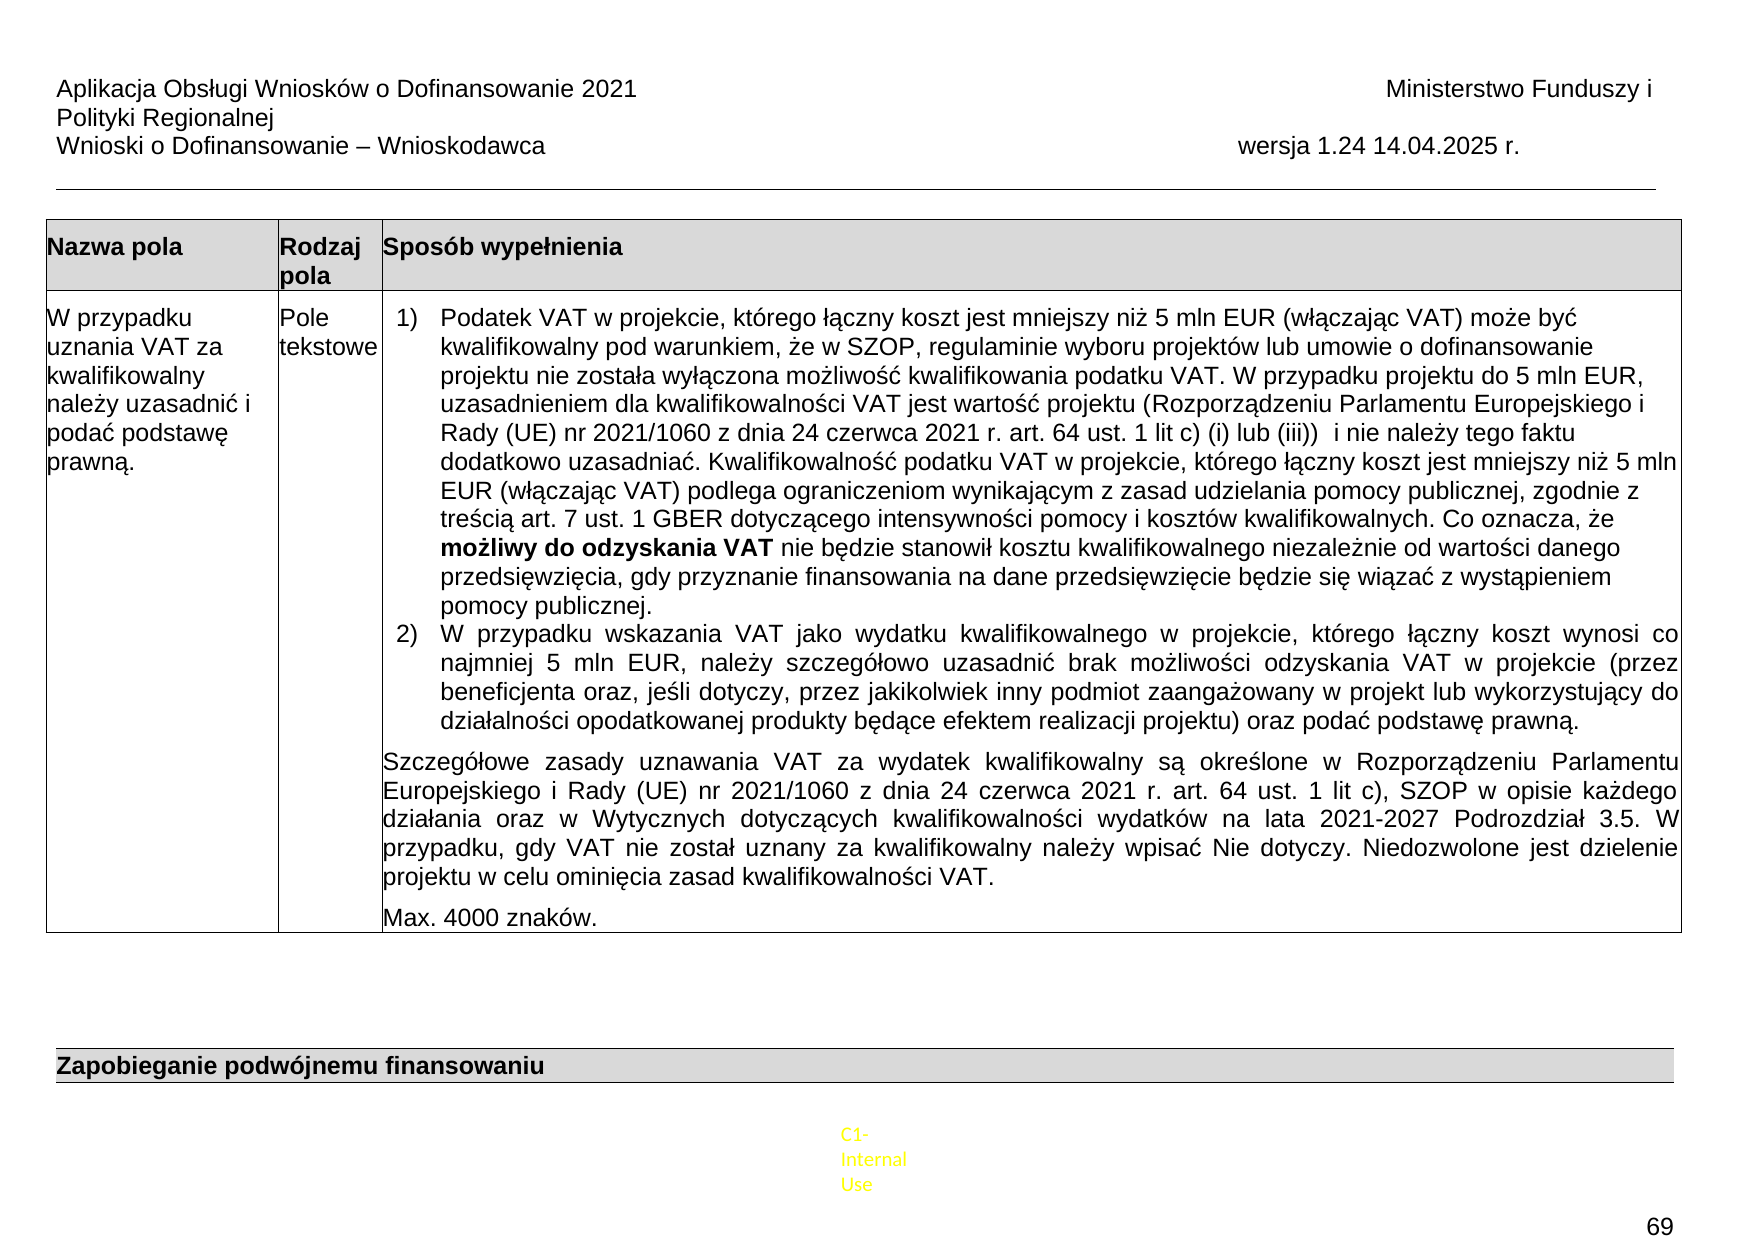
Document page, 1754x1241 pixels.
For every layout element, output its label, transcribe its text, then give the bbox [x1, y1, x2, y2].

table_header Rodzaj pola [279, 220, 382, 290]
table_header Nazwa pola [47, 220, 278, 290]
table_header Sposób wypełnienia [383, 220, 1681, 290]
table_cell W przypadku uznania VAT za kwalifikowalny należy uzasadnić i podać podstawę prawną. [47, 291, 278, 932]
table_cell Podatek VAT w projekcie, którego łączny koszt jest mniejszy niż 5 mln EUR (włączając VAT) może być kwalifikowalny pod warunkiem, że w SZOP, regulaminie wyboru projektów lub umowie o dofinansowanie projektu nie została wyłączona możliwość kwalifikowania podatku VAT. W przypadku projektu do 5 mln EUR, uzasadnieniem dla kwalifikowalności VAT jest wartość projektu (Rozporządzeniu Parlamentu Europejskiego i Rady (UE) nr 2021/1060 z dnia 24 czerwca 2021 r. art. 64 ust. 1 lit c) (i) lub (iii)) i nie należy tego faktu dodatkowo uzasadniać. Kwalifikowalność podatku VAT w projekcie, którego łączny koszt jest mniejszy niż 5 mln EUR (włączając VAT) podlega ograniczeniom wynikającym z zasad udzielania pomocy publicznej, zgodnie z treścią art. 7 ust. 1 GBER dotyczącego intensywności pomocy i kosztów kwalifikowalnych. Co oznacza, że możliwy do odzyskania VAT nie będzie stanowił kosztu kwalifikowalnego niezależnie od wartości danego przedsięwzięcia, gdy przyznanie finansowania na dane przedsięwzięcie będzie się wiązać z wystąpieniem pomocy publicznej. W przypadku wskazania VAT jako wydatku kwalifikowalnego w projekcie, którego łączny koszt wynosi co najmniej 5 mln EUR, należy szczegółowo uzasadnić brak możliwości odzyskania VAT w projekcie (przez beneficjenta oraz, jeśli dotyczy, przez jakikolwiek inny podmiot zaangażowany w projekt lub wykorzystujący do działalności opodatkowanej produkty będące efektem realizacji projektu) oraz podać podstawę prawną. Szczegółowe zasady uznawania VAT za wydatek kwalifikowalny są określone w Rozporządzeniu Parlamentu Europejskiego i Rady (UE) nr 2021/1060 z dnia 24 czerwca 2021 r. art. 64 ust. 1 lit c), SZOP w opisie każdego działania oraz w Wytycznych dotyczących kwalifikowalności wydatków na lata 2021-2027 Podrozdział 3.5. W przypadku, gdy VAT nie został uznany za kwalifikowalny należy wpisać Nie dotyczy. Niedozwolone jest dzielenie projektu w celu ominięcia zasad kwalifikowalności VAT. Max. 4000 znaków. [383, 291, 1681, 932]
table_cell Pole tekstowe [279, 291, 382, 932]
text Zapobieganie podwójnemu finansowaniu [56, 1049, 1674, 1082]
